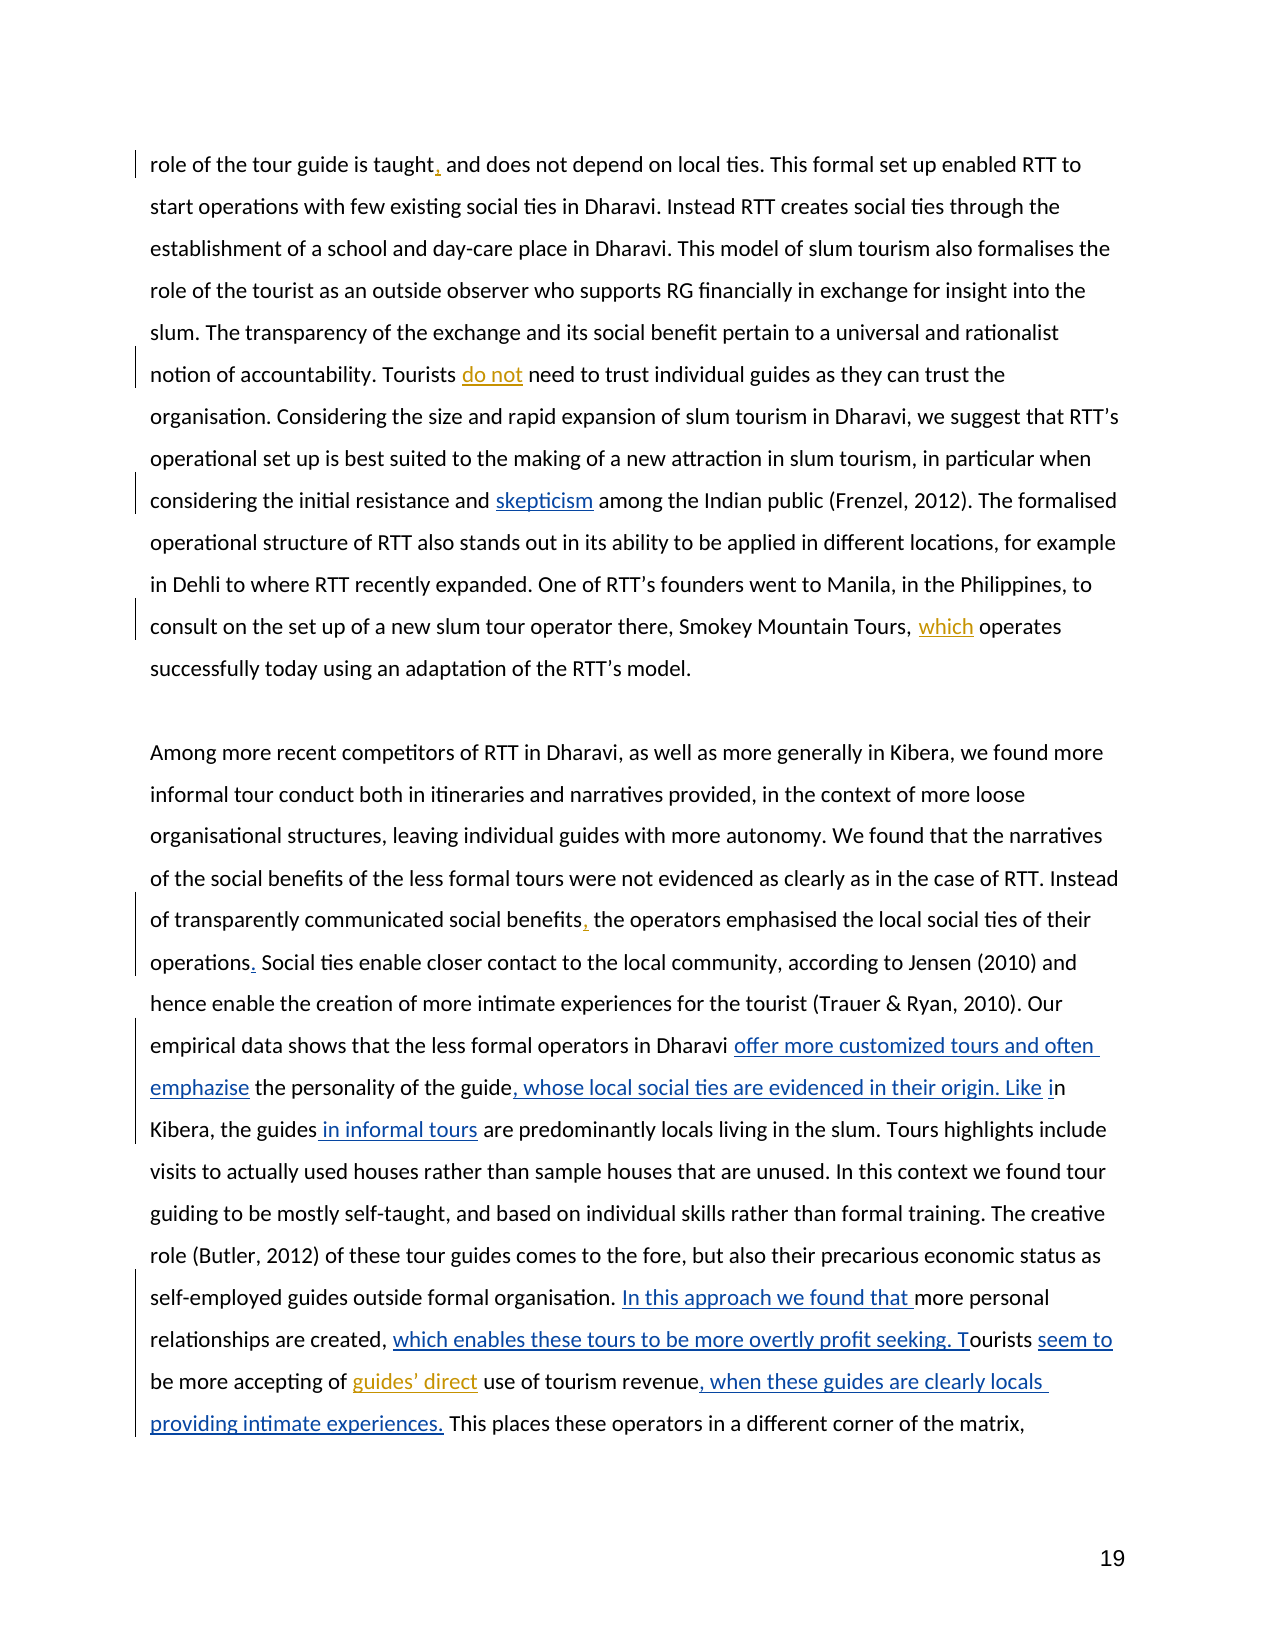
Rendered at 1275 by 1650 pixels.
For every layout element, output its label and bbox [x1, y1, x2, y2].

text [150, 150, 1125, 682]
text [150, 738, 1125, 1437]
